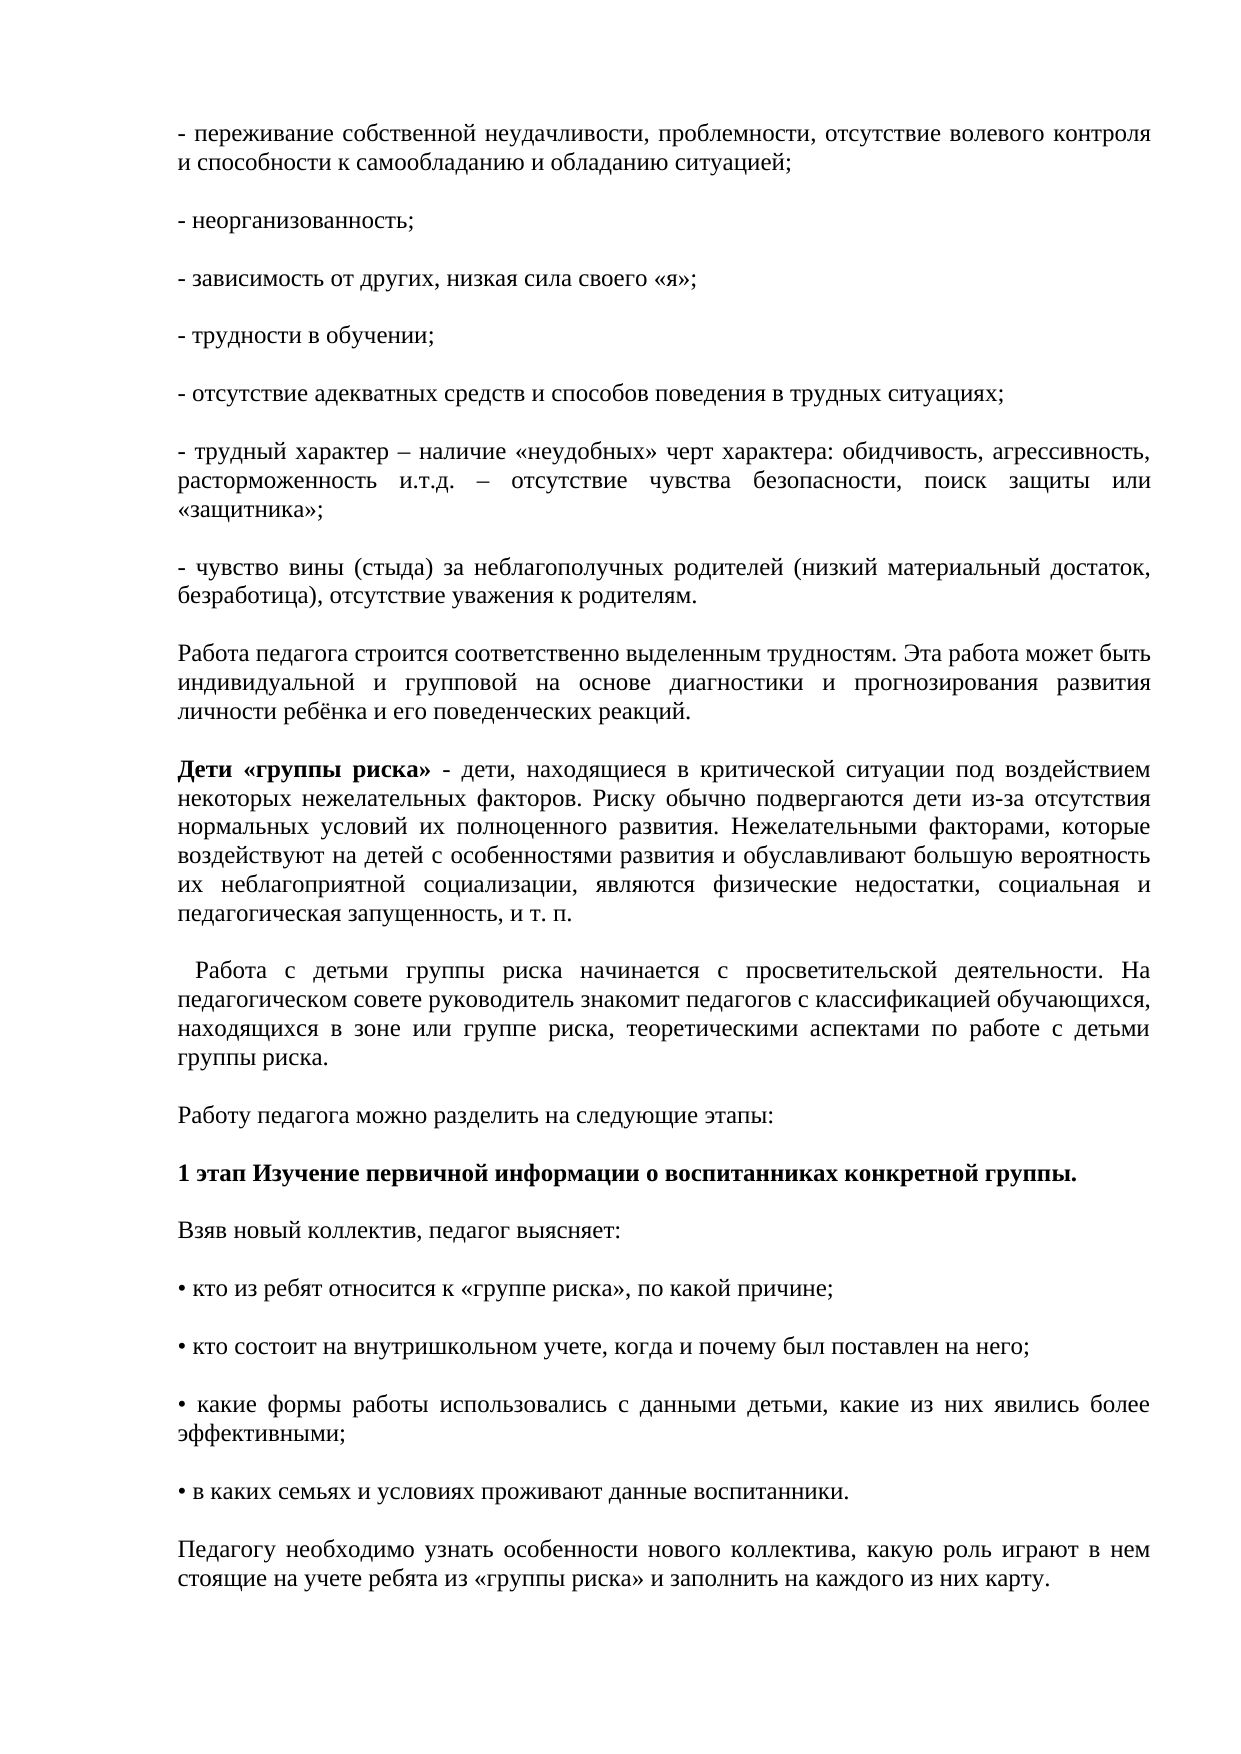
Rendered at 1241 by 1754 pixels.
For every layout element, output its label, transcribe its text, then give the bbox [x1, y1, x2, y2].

text 1 этап Изучение первичной информации о воспитанниках конкретной группы. [177, 1158, 1152, 1186]
text - неорганизованность; [177, 205, 1152, 233]
text - трудности в обучении; [177, 321, 1152, 349]
text Работу педагога можно разделить на следующие этапы: [177, 1100, 1152, 1128]
text - отсутствие адекватных средств и способов поведения в трудных ситуациях; [177, 378, 1152, 407]
text • в каких семьях и условиях проживают данные воспитанники. [177, 1476, 1152, 1505]
text • кто состоит на внутришкольном учете, когда и почему был поставлен на него; [177, 1331, 1152, 1360]
text Дети «группы риска» - дети, находящиеся в критической ситуации под воздействием некоторых нежелательных факторов. Риску обычно подвергаются дети из-за отсутствия нормальных условий их полноценного развития. Нежелательными факторами, которые воздействуют на детей с особенностями развития и обуславливают большую вероятность их неблагоприятной социализации, являются физические недостатки, социальная и педагогическая запущенность, и т. п. [177, 754, 1152, 926]
text - чувство вины (стыда) за неблагополучных родителей (низкий материальный достаток, безработица), отсутствие уважения к родителям. [177, 552, 1152, 609]
text - трудный характер – наличие «неудобных» черт характера: обидчивость, агрессивность, расторможенность и.т.д. – отсутствие чувства безопасности, поиск защиты или «защитника»; [177, 436, 1152, 523]
text Педагогу необходимо узнать особенности нового коллектива, какую роль играют в нем стоящие на учете ребята из «группы риска» и заполнить на каждого из них карту. [177, 1534, 1152, 1591]
text Взяв новый коллектив, педагог выясняет: [177, 1216, 1152, 1244]
text Работа педагога строится соответственно выделенным трудностям. Эта работа может быть индивидуальной и групповой на основе диагностики и прогнозирования развития личности ребёнка и его поведенческих реакций. [177, 638, 1152, 725]
text - зависимость от других, низкая сила своего «я»; [177, 263, 1152, 291]
text • какие формы работы использовались с данными детьми, какие из них явились более эффективными; [177, 1389, 1152, 1447]
text - переживание собственной неудачливости, проблемности, отсутствие волевого контроля и способности к самообладанию и обладанию ситуацией; [177, 118, 1152, 176]
text Работа с детьми группы риска начинается с просветительской деятельности. На педагогическом совете руководитель знакомит педагогов с классификацией обучающихся, находящихся в зоне или группе риска, теоретическими аспектами по работе с детьми группы риска. [177, 956, 1152, 1071]
text • кто из ребят относится к «группе риска», по какой причине; [177, 1273, 1152, 1302]
